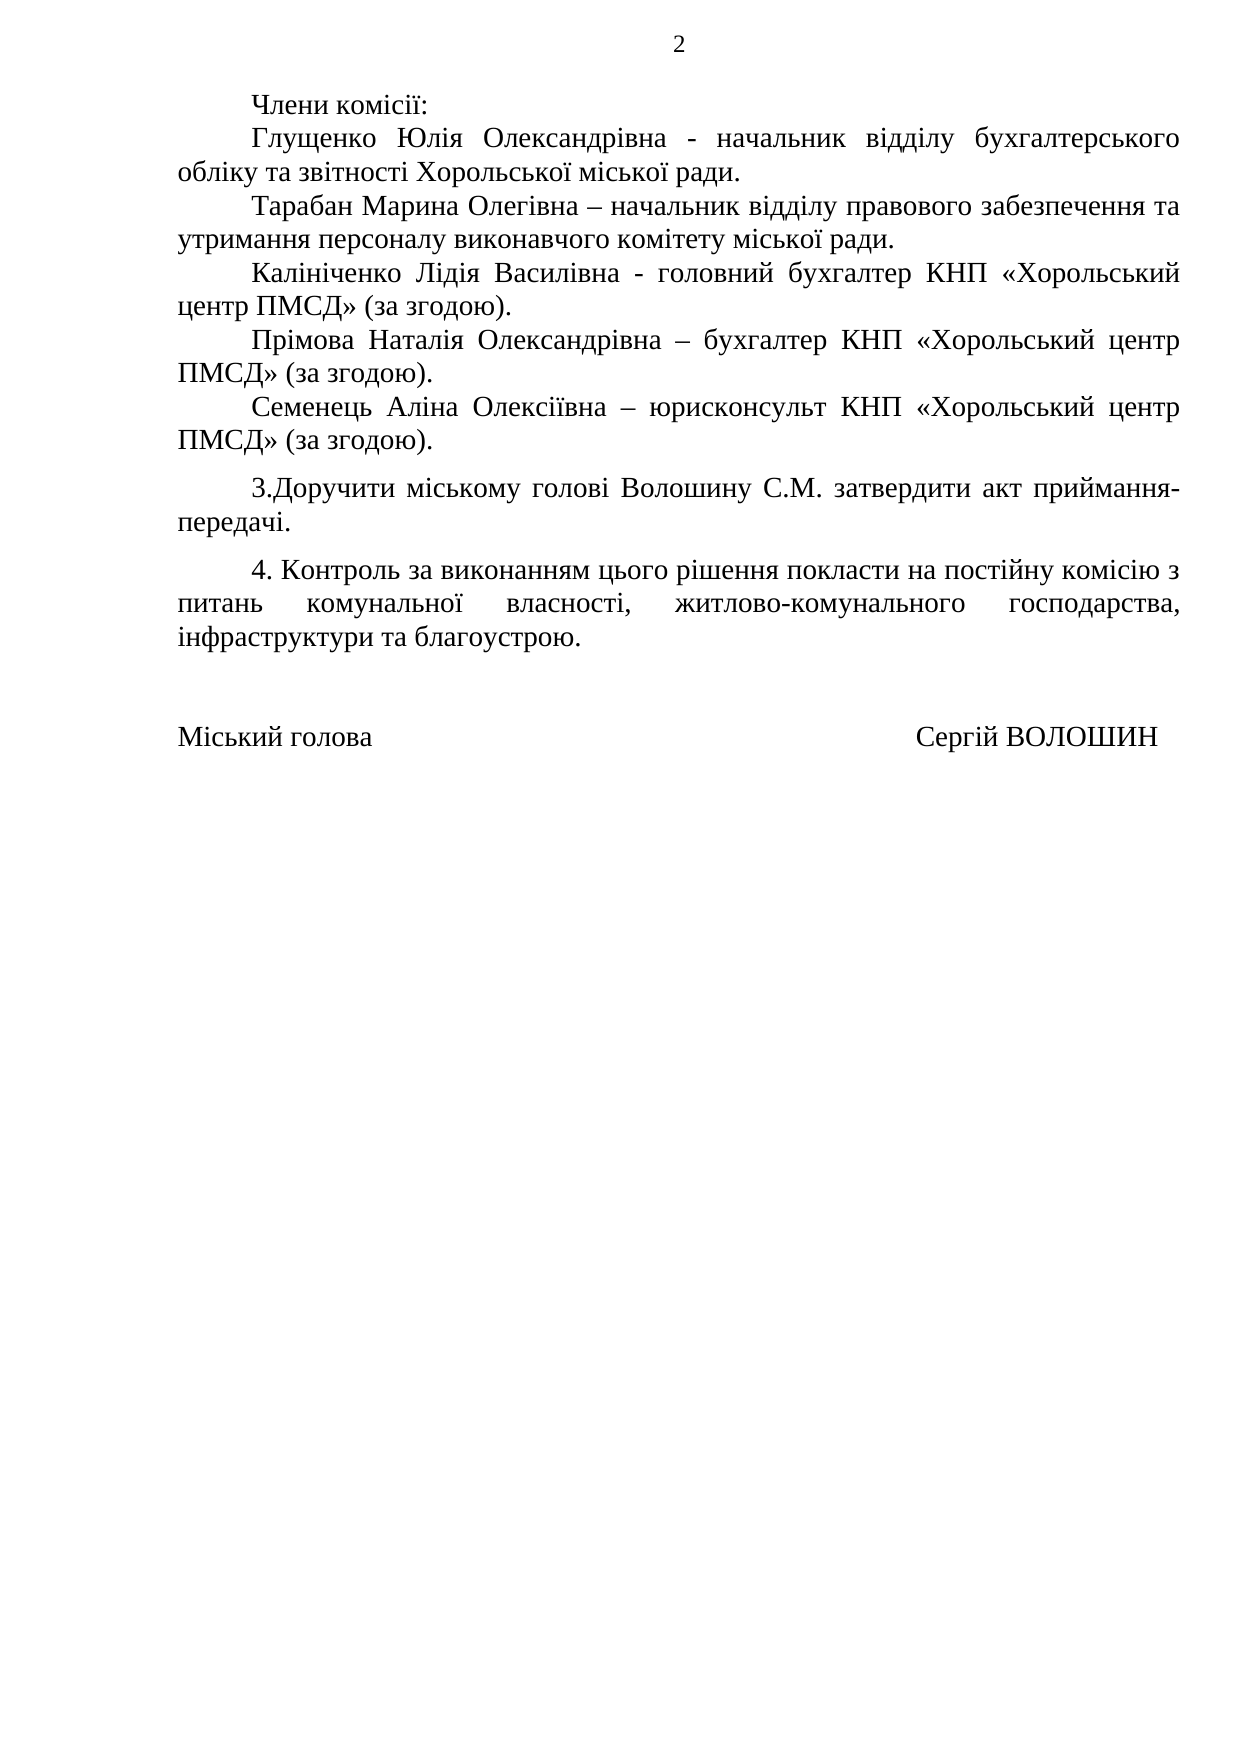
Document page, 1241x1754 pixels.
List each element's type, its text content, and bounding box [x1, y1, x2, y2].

text 3.Доручити міському голові Волошину С.М. затвердити акт приймання-передачі. [177, 470, 1181, 537]
text Тарабан Марина Олегівна – начальник відділу правового забезпечення та утримання персоналу виконавчого комітету міської ради. [177, 188, 1181, 255]
text Семенець Аліна Олексіївна – юрисконсульт КНП «Хорольський центр ПМСД» (за згодою). [177, 389, 1181, 456]
text Міський голова Сергій ВОЛОШИН [177, 719, 1181, 753]
text Глущенко Юлія Олександрівна - начальник відділу бухгалтерського обліку та звітності Хорольської міської ради. [177, 121, 1181, 188]
text Калініченко Лідія Василівна - головний бухгалтер КНП «Хорольський центр ПМСД» (за згодою). [177, 255, 1181, 322]
text 4. Контроль за виконанням цього рішення покласти на постійну комісію з питань комунальної власності, житлово-комунального господарства, інфраструктури та благоустрою. [177, 552, 1181, 652]
text Прімова Наталія Олександрівна – бухгалтер КНП «Хорольський центр ПМСД» (за згодою). [177, 322, 1181, 389]
text Члени комісії: [177, 87, 1181, 121]
